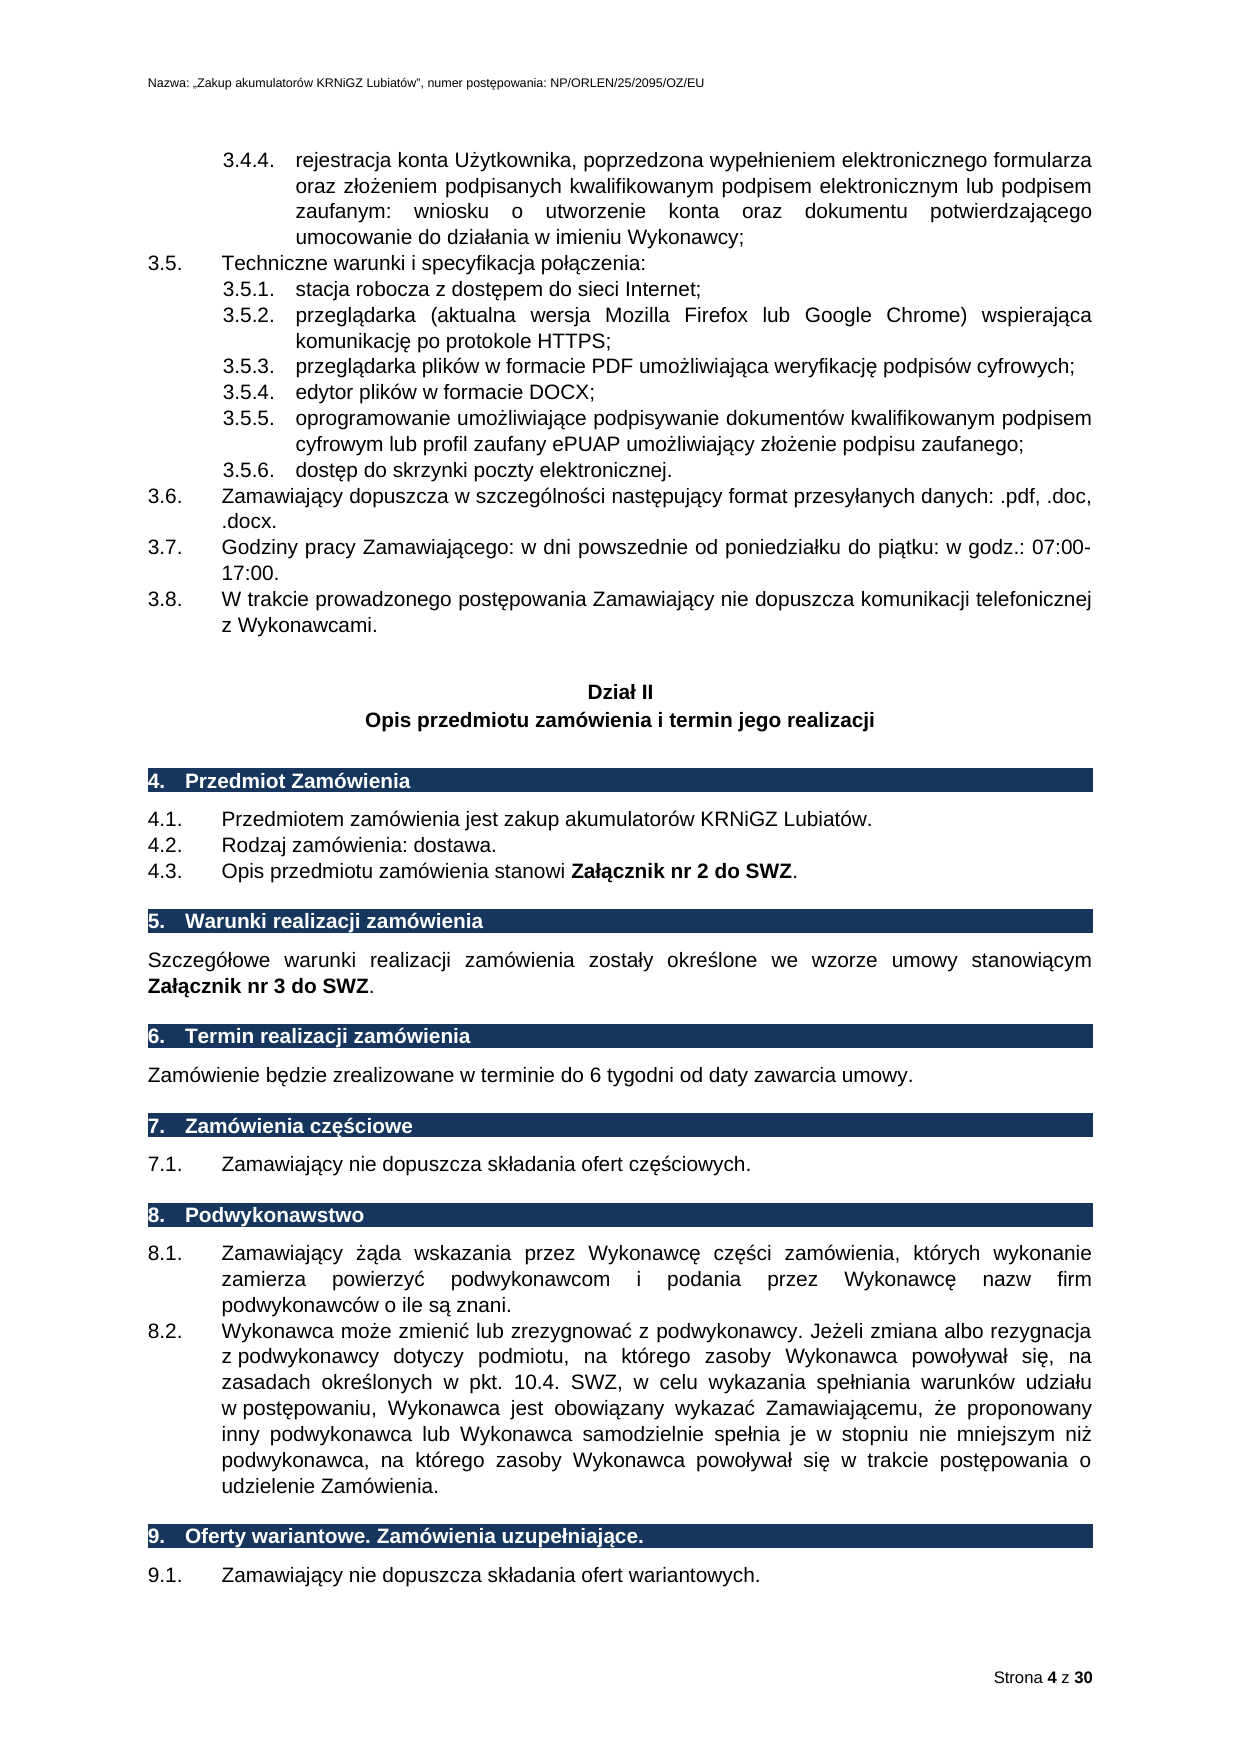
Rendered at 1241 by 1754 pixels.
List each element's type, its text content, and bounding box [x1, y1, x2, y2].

text Zamówienia częściowe [148, 1113, 1093, 1137]
text oprogramowanie umożliwiające podpisywanie dokumentów kwalifikowanym podpisem cyfrowym lub profil zaufany ePUAP umożliwiający złożenie podpisu zaufanego; [223, 406, 1093, 456]
text Zamówienie będzie zrealizowane w terminie do 6 tygodni od daty zawarcia umowy. [148, 1063, 1093, 1087]
text Opis przedmiotu zamówienia i termin jego realizacji [148, 708, 1093, 732]
text Podwykonawstwo [148, 1203, 1093, 1227]
text Rodzaj zamówienia: dostawa. [148, 833, 1093, 857]
text przeglądarka (aktualna wersja Mozilla Firefox lub Google Chrome) wspierająca komunikację po protokole HTTPS; [223, 303, 1093, 352]
text Wykonawca może zmienić lub zrezygnować z podwykonawcy. Jeżeli zmiana albo rezygnacja z podwykonawcy dotyczy podmiotu, na którego zasoby Wykonawca powoływał się, na zasadach określonych w pkt. 10.4. SWZ, w celu wykazania spełniania warunków udziału w postępowaniu, Wykonawca jest obowiązany wykazać Zamawiającemu, że proponowany inny podwykonawca lub Wykonawca samodzielnie spełnia je w stopniu nie mniejszym niż podwykonawca, na którego zasoby Wykonawca powoływał się w trakcie postępowania o udzielenie Zamówienia. [148, 1318, 1093, 1497]
text stacja robocza z dostępem do sieci Internet; [223, 277, 1093, 301]
text Opis przedmiotu zamówienia stanowi Załącznik nr 2 do SWZ. [148, 858, 1093, 882]
text Dział II [148, 680, 1093, 704]
text Warunki realizacji zamówienia [148, 909, 1093, 933]
text dostęp do skrzynki poczty elektronicznej. [223, 458, 1093, 482]
text Zamawiający dopuszcza w szczególności następujący format przesyłanych danych: .pdf, .doc, .docx. [148, 483, 1093, 533]
text Zamawiający nie dopuszcza składania ofert częściowych. [148, 1152, 1093, 1176]
text edytor plików w formacie DOCX; [223, 380, 1093, 404]
text Przedmiotem zamówienia jest zakup akumulatorów KRNiGZ Lubiatów. [148, 807, 1093, 831]
text Termin realizacji zamówienia [148, 1024, 1093, 1048]
text W trakcie prowadzonego postępowania Zamawiający nie dopuszcza komunikacji telefonicznej z Wykonawcami. [148, 587, 1093, 637]
text Szczegółowe warunki realizacji zamówienia zostały określone we wzorze umowy stanowiącym Załącznik nr 3 do SWZ. [148, 948, 1093, 997]
text Zamawiający nie dopuszcza składania ofert wariantowych. [148, 1563, 1093, 1587]
text Godziny pracy Zamawiającego: w dni powszednie od poniedziałku do piątku: w godz.: 07:00-17:00. [148, 535, 1093, 585]
text rejestracja konta Użytkownika, poprzedzona wypełnieniem elektronicznego formularza oraz złożeniem podpisanych kwalifikowanym podpisem elektronicznym lub podpisem zaufanym: wniosku o utworzenie konta oraz dokumentu potwierdzającego umocowanie do działania w imieniu Wykonawcy; [223, 148, 1093, 249]
text Techniczne warunki i specyfikacja połączenia: [148, 251, 1093, 275]
text Zamawiający żąda wskazania przez Wykonawcę części zamówienia, których wykonanie zamierza powierzyć podwykonawcom i podania przez Wykonawcę nazw firm podwykonawców o ile są znani. [148, 1241, 1093, 1317]
text przeglądarka plików w formacie PDF umożliwiająca weryfikację podpisów cyfrowych; [223, 354, 1093, 378]
text Oferty wariantowe. Zamówienia uzupełniające. [148, 1524, 1093, 1548]
text Przedmiot Zamówienia [148, 768, 1093, 792]
